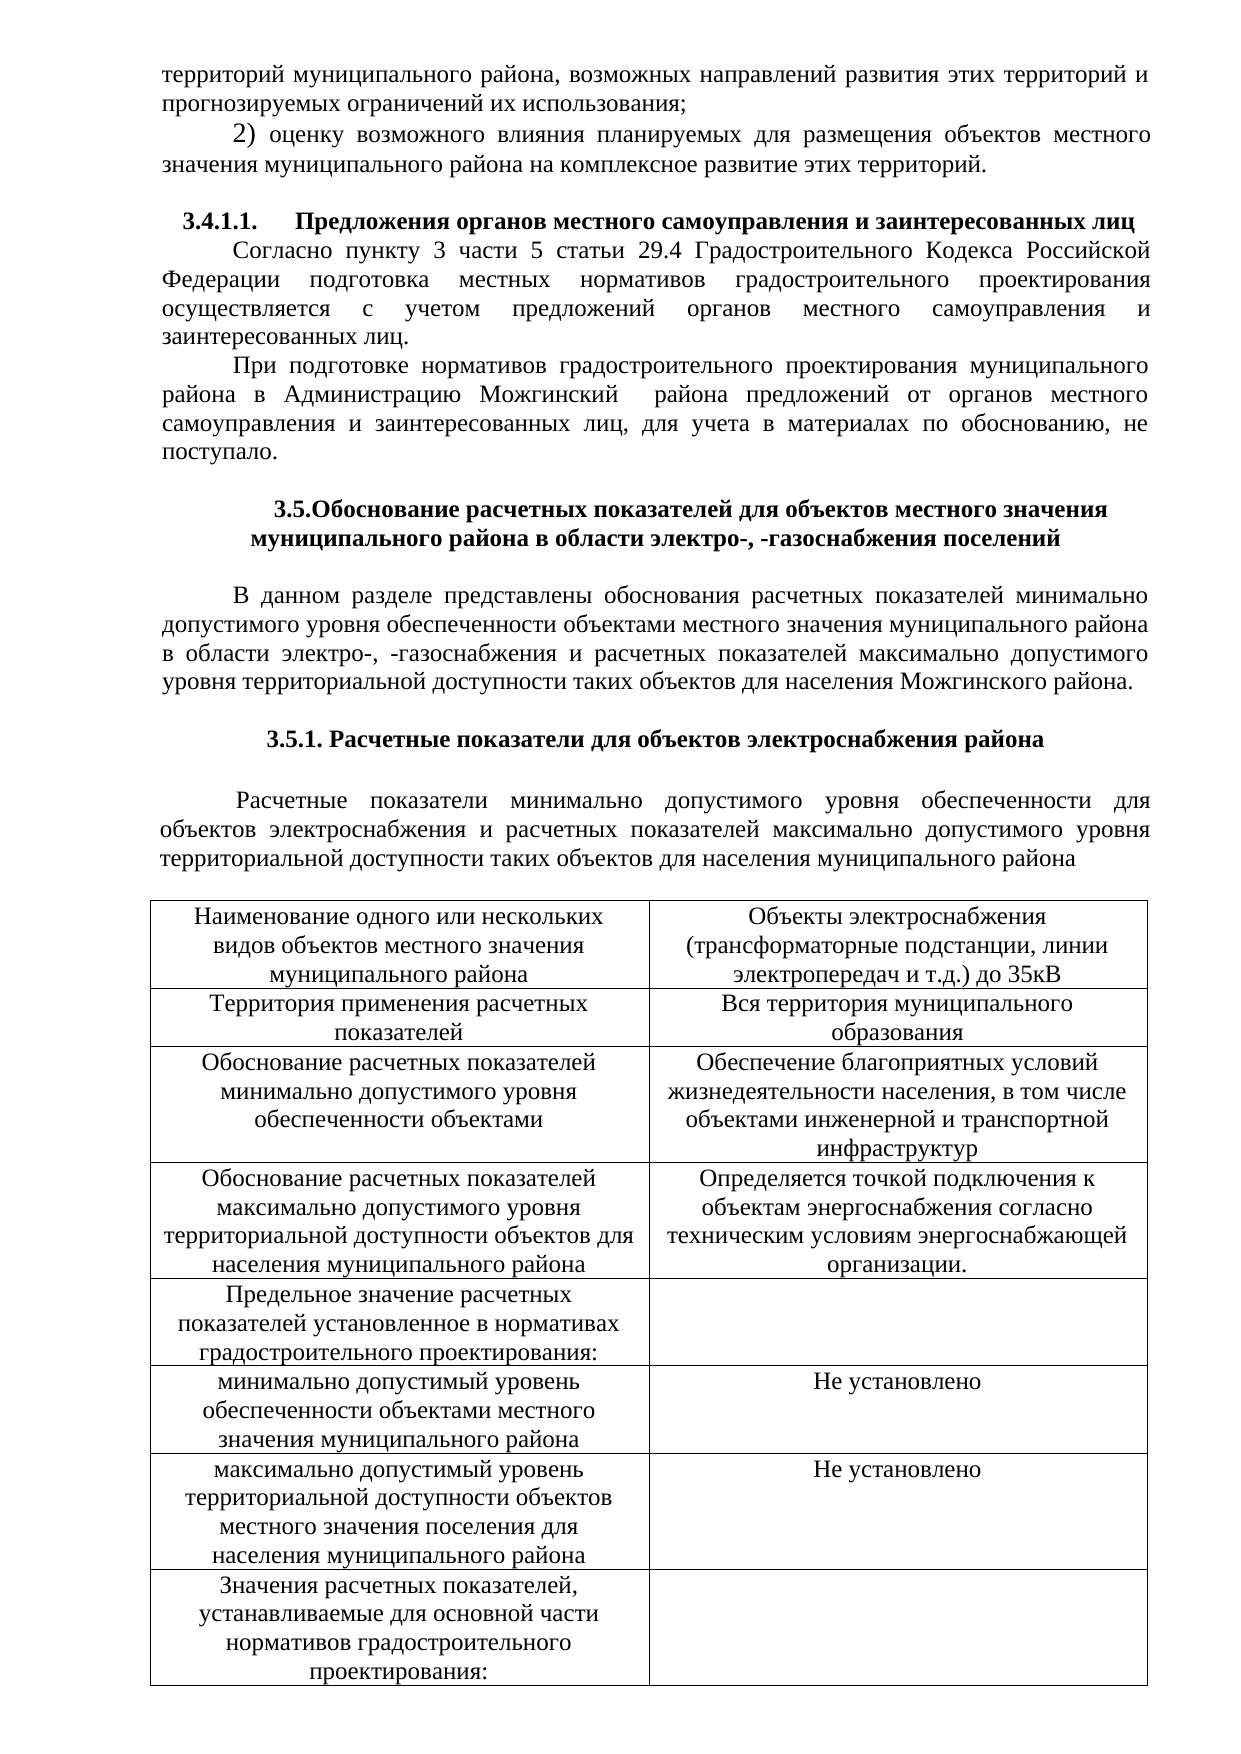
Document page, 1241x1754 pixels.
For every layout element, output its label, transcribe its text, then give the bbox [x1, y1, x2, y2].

text В данном разделе представлены обоснования расчетных показателей минимально допустимого уровня обеспеченности объектами местного значения муниципального района в области электро-, -газоснабжения и расчетных показателей максимально допустимого уровня территориальной доступности таких объектов для населения Можгинского района. [162, 580, 1149, 695]
table_cell Территория применения расчетных показателей [463, 989, 649, 1046]
list Предложения органов местного самоуправления и заинтересованных лиц [166, 206, 1152, 235]
table_cell минимально допустимый уровень обеспеченности объектами местного значения муниципального района [579, 1366, 649, 1453]
table_cell Обоснование расчетных показателей минимально допустимого уровня обеспеченности объектами [151, 1047, 649, 1162]
table_cell [650, 1570, 1147, 1685]
table_header Наименование одного или нескольких видов объектов местного значения муниципального района [151, 901, 269, 987]
text Расчетные показатели минимально допустимого уровня обеспеченности для объектов электроснабжения и расчетных показателей максимально допустимого уровня территориальной доступности таких объектов для населения муниципального района [159, 785, 1152, 871]
table_cell Вся территория муниципального образования [963, 989, 1147, 1046]
table_cell Не установлено [650, 1366, 1147, 1453]
text 3.5.Обоснование расчетных показателей для объектов местного значения муниципального района в области электро-, -газоснабжения поселений [162, 494, 1149, 551]
table_cell Предельное значение расчетных показателей установленное в нормативах градостроительного проектирования: [151, 1279, 225, 1365]
table_header Объекты электроснабжения (трансформаторные подстанции, линии электропередач и т.д.) до 35кВ [650, 901, 1147, 987]
table_cell Не установлено [650, 1454, 1147, 1569]
table_cell Определяется точкой подключения к объектам энергоснабжения согласно техническим условиям энергоснабжающей организации. [967, 1163, 1147, 1278]
table_cell минимально допустимый уровень обеспеченности объектами местного значения муниципального района [151, 1366, 218, 1453]
table_cell Обеспечение благоприятных условий жизнедеятельности населения, в том числе объектами инженерной и транспортной инфраструктур [650, 1047, 1147, 1162]
table_cell Определяется точкой подключения к объектам энергоснабжения согласно техническим условиям энергоснабжающей организации. [650, 1163, 827, 1278]
text Согласно пункту 3 части 5 статьи 29.4 Градостроительного Кодекса Российской Федерации подготовка местных нормативов градостроительного проектирования осуществляется с учетом предложений органов местного самоуправления и заинтересованных лиц. [162, 235, 1152, 350]
table_cell Значения расчетных показателей, устанавливаемые для основной части нормативов градостроительного проектирования: [151, 1570, 649, 1685]
text 3.5.1. Расчетные показатели для объектов электроснабжения района [159, 724, 1152, 753]
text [162, 59, 1149, 117]
table_cell Территория применения расчетных показателей [151, 989, 334, 1046]
table_header Наименование одного или нескольких видов объектов местного значения муниципального района [528, 901, 649, 987]
table_cell Предельное значение расчетных показателей установленное в нормативах градостроительного проектирования: [572, 1279, 649, 1365]
table_cell Вся территория муниципального образования [650, 989, 831, 1046]
table_cell [650, 1279, 1147, 1365]
text При подготовке нормативов градостроительного проектирования муниципального района в Администрацию Можгинский района предложений от органов местного самоуправления и заинтересованных лиц, для учета в материалах по обоснованию, не поступало. [162, 350, 1149, 465]
list оценку возможного влияния планируемых для размещения объектов местного значения муниципального района на комплексное развитие этих территорий. [162, 117, 1152, 178]
table_cell максимально допустимый уровень территориальной доступности объектов местного значения поселения для населения муниципального района [151, 1454, 649, 1569]
